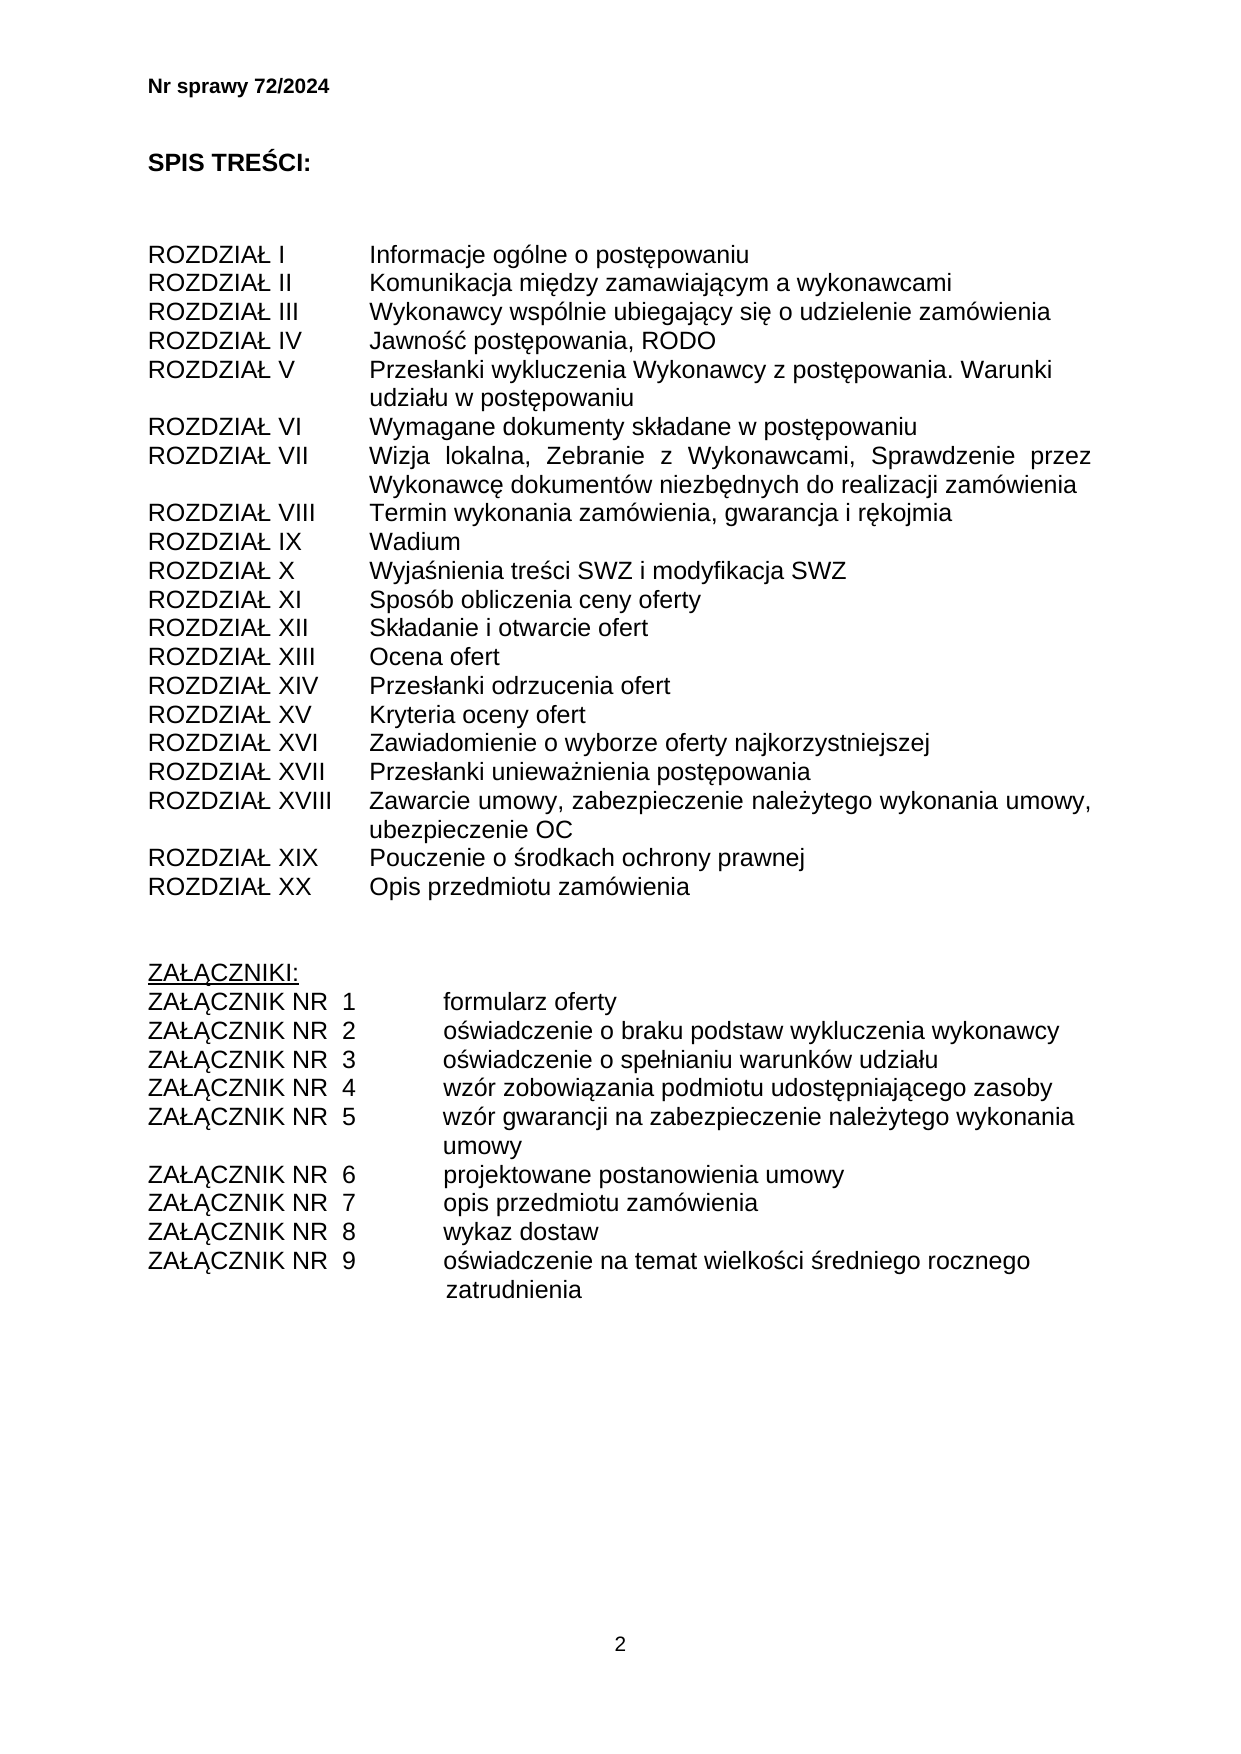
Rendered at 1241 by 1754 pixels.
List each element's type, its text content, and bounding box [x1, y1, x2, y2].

text ZAŁĄCZNIK NR 4 wzór zobowiązania podmiotu udostępniającego zasoby [148, 1073, 1093, 1102]
subtitle SPIS TREŚCI: [148, 148, 1093, 176]
text ROZDZIAŁ III Wykonawcy wspólnie ubiegający się o udzielenie zamówienia [148, 297, 1093, 326]
text ZAŁĄCZNIK NR 3 oświadczenie o spełnianiu warunków udziału [148, 1045, 1093, 1073]
text ROZDZIAŁ X Wyjaśnienia treści SWZ i modyfikacja SWZ [148, 556, 1093, 585]
text ZAŁĄCZNIK NR 5 wzór gwarancji na zabezpieczenie należytego wykonania umowy [148, 1102, 1093, 1160]
text ROZDZIAŁ XVI Zawiadomienie o wyborze oferty najkorzystniejszej [148, 728, 1093, 757]
text ROZDZIAŁ V Przesłanki wykluczenia Wykonawcy z postępowania. Warunki [148, 355, 1093, 383]
text ZAŁĄCZNIK NR 7 opis przedmiotu zamówienia [148, 1188, 1093, 1217]
text ROZDZIAŁ IV Jawność postępowania, RODO [148, 326, 1093, 355]
text ROZDZIAŁ XIX Pouczenie o środkach ochrony prawnej [148, 843, 1093, 872]
text zatrudnienia [148, 1275, 1093, 1303]
text ROZDZIAŁ XVII Przesłanki unieważnienia postępowania [148, 757, 1093, 786]
text ROZDZIAŁ XI Sposób obliczenia ceny oferty [148, 585, 1093, 613]
text ROZDZIAŁ XIII Ocena ofert [148, 642, 1093, 671]
text ROZDZIAŁ VI Wymagane dokumenty składane w postępowaniu [148, 412, 1093, 441]
text ROZDZIAŁ II Komunikacja między zamawiającym a wykonawcami [148, 268, 1093, 297]
text ROZDZIAŁ XX Opis przedmiotu zamówienia [148, 872, 1093, 901]
text ROZDZIAŁ XV Kryteria oceny ofert [148, 700, 1093, 728]
text ROZDZIAŁ XIV Przesłanki odrzucenia ofert [148, 671, 1093, 700]
text ZAŁĄCZNIK NR 2 oświadczenie o braku podstaw wykluczenia wykonawcy [148, 1016, 1093, 1045]
text ZAŁĄCZNIKI: [148, 958, 1093, 987]
text ZAŁĄCZNIK NR 8 wykaz dostaw [148, 1217, 1093, 1246]
text ZAŁĄCZNIK NR 1 formularz oferty [148, 987, 1093, 1016]
text ZAŁĄCZNIK NR 9 oświadczenie na temat wielkości średniego rocznego [148, 1246, 1093, 1275]
text udziału w postępowaniu [148, 383, 1093, 412]
text ROZDZIAŁ XVIII Zawarcie umowy, zabezpieczenie należytego wykonania umowy, ubezpieczenie OC [148, 786, 1093, 843]
text ROZDZIAŁ IX Wadium [148, 527, 1093, 556]
text ROZDZIAŁ I Informacje ogólne o postępowaniu [148, 240, 1093, 268]
text ZAŁĄCZNIK NR 6 projektowane postanowienia umowy [148, 1160, 1093, 1188]
text ROZDZIAŁ VII Wizja lokalna, Zebranie z Wykonawcami, Sprawdzenie przez Wykonawcę dokumentów niezbędnych do realizacji zamówienia [148, 441, 1093, 498]
text ROZDZIAŁ VIII Termin wykonania zamówienia, gwarancja i rękojmia [148, 498, 1093, 527]
text ROZDZIAŁ XII Składanie i otwarcie ofert [148, 613, 1093, 642]
